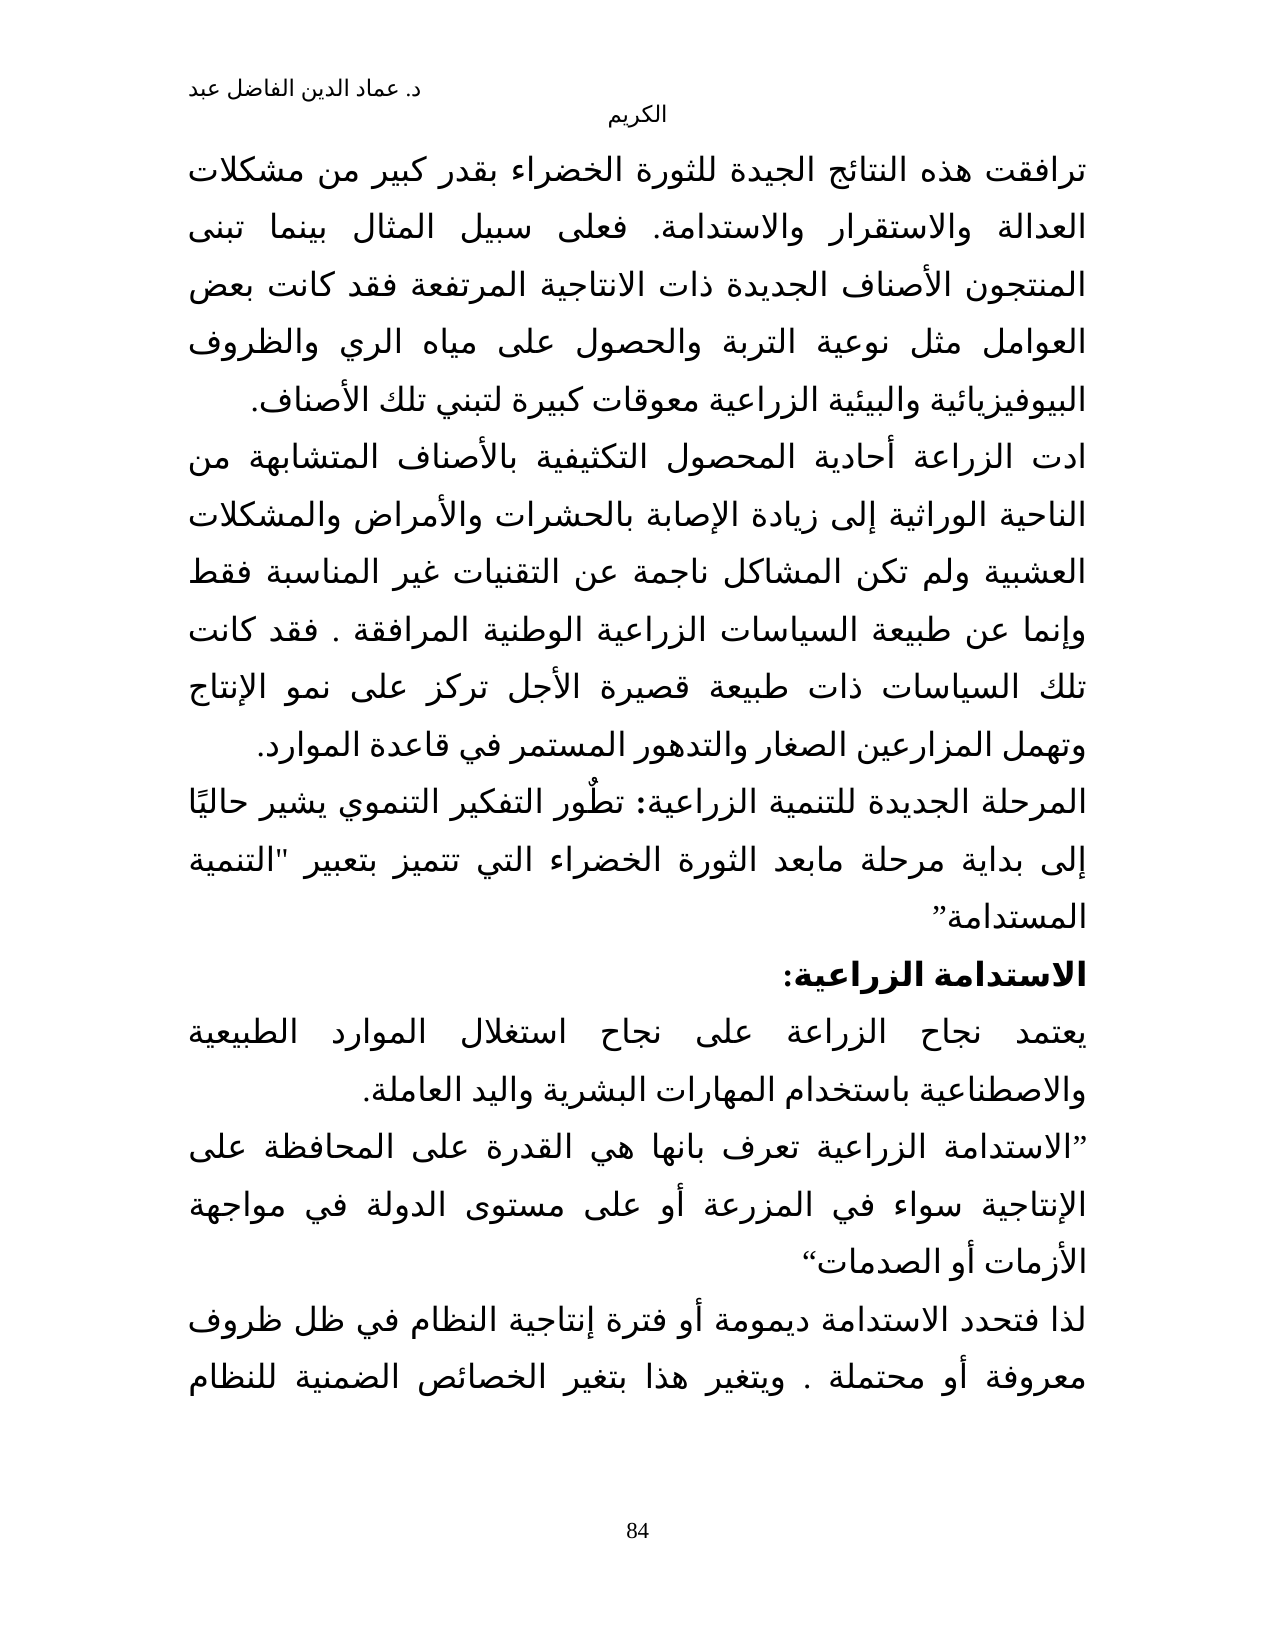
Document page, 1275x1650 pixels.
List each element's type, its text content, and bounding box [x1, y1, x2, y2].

text الاستدامة الزراعية: [187, 955, 1087, 993]
text ”الاستدامة الزراعية تعرف بانها هي القدرة على المحافظة على الإنتاجية سواء في المزرعة أو على مستوى الدولة في مواجهة الأزمات أو الصدمات“ [187, 1127, 1087, 1281]
text المرحلة الجديدة للتنمية الزراعية: تطٌور التفكير التنموي يشير حاليًا إلى بداية مرحلة مابعد الثورة الخضراء التي تتميز بتعبير "التنمية المستدامة” [187, 782, 1087, 936]
text ادت الزراعة أحادية المحصول التكثيفية بالأصناف المتشابهة من الناحية الوراثية إلى زيادة الإصابة بالحشرات والأمراض والمشكلات العشبية ولم تكن المشاكل ناجمة عن التقنيات غير المناسبة فقط وإنما عن طبيعة السياسات الزراعية الوطنية المرافقة . فقد كانت تلك السياسات ذات طبيعة قصيرة الأجل تركز على نمو الإنتاج وتهمل المزارعين الصغار والتدهور المستمر في قاعدة الموارد. [187, 437, 1087, 763]
text يعتمد نجاح الزراعة على نجاح استغلال الموارد الطبيعية والاصطناعية باستخدام المهارات البشرية واليد العاملة. [187, 1012, 1087, 1108]
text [187, 1300, 1087, 1396]
text ترافقت هذه النتائج الجيدة للثورة الخضراء بقدر كبير من مشكلات العدالة والاستقرار والاستدامة. فعلى سبيل المثال بينما تبنى المنتجون الأصناف الجديدة ذات الانتاجية المرتفعة فقد كانت بعض العوامل مثل نوعية التربة والحصول على مياه الري والظروف البيوفيزيائية والبيئية الزراعية معوقات كبيرة لتبني تلك الأصناف. [187, 150, 1087, 418]
